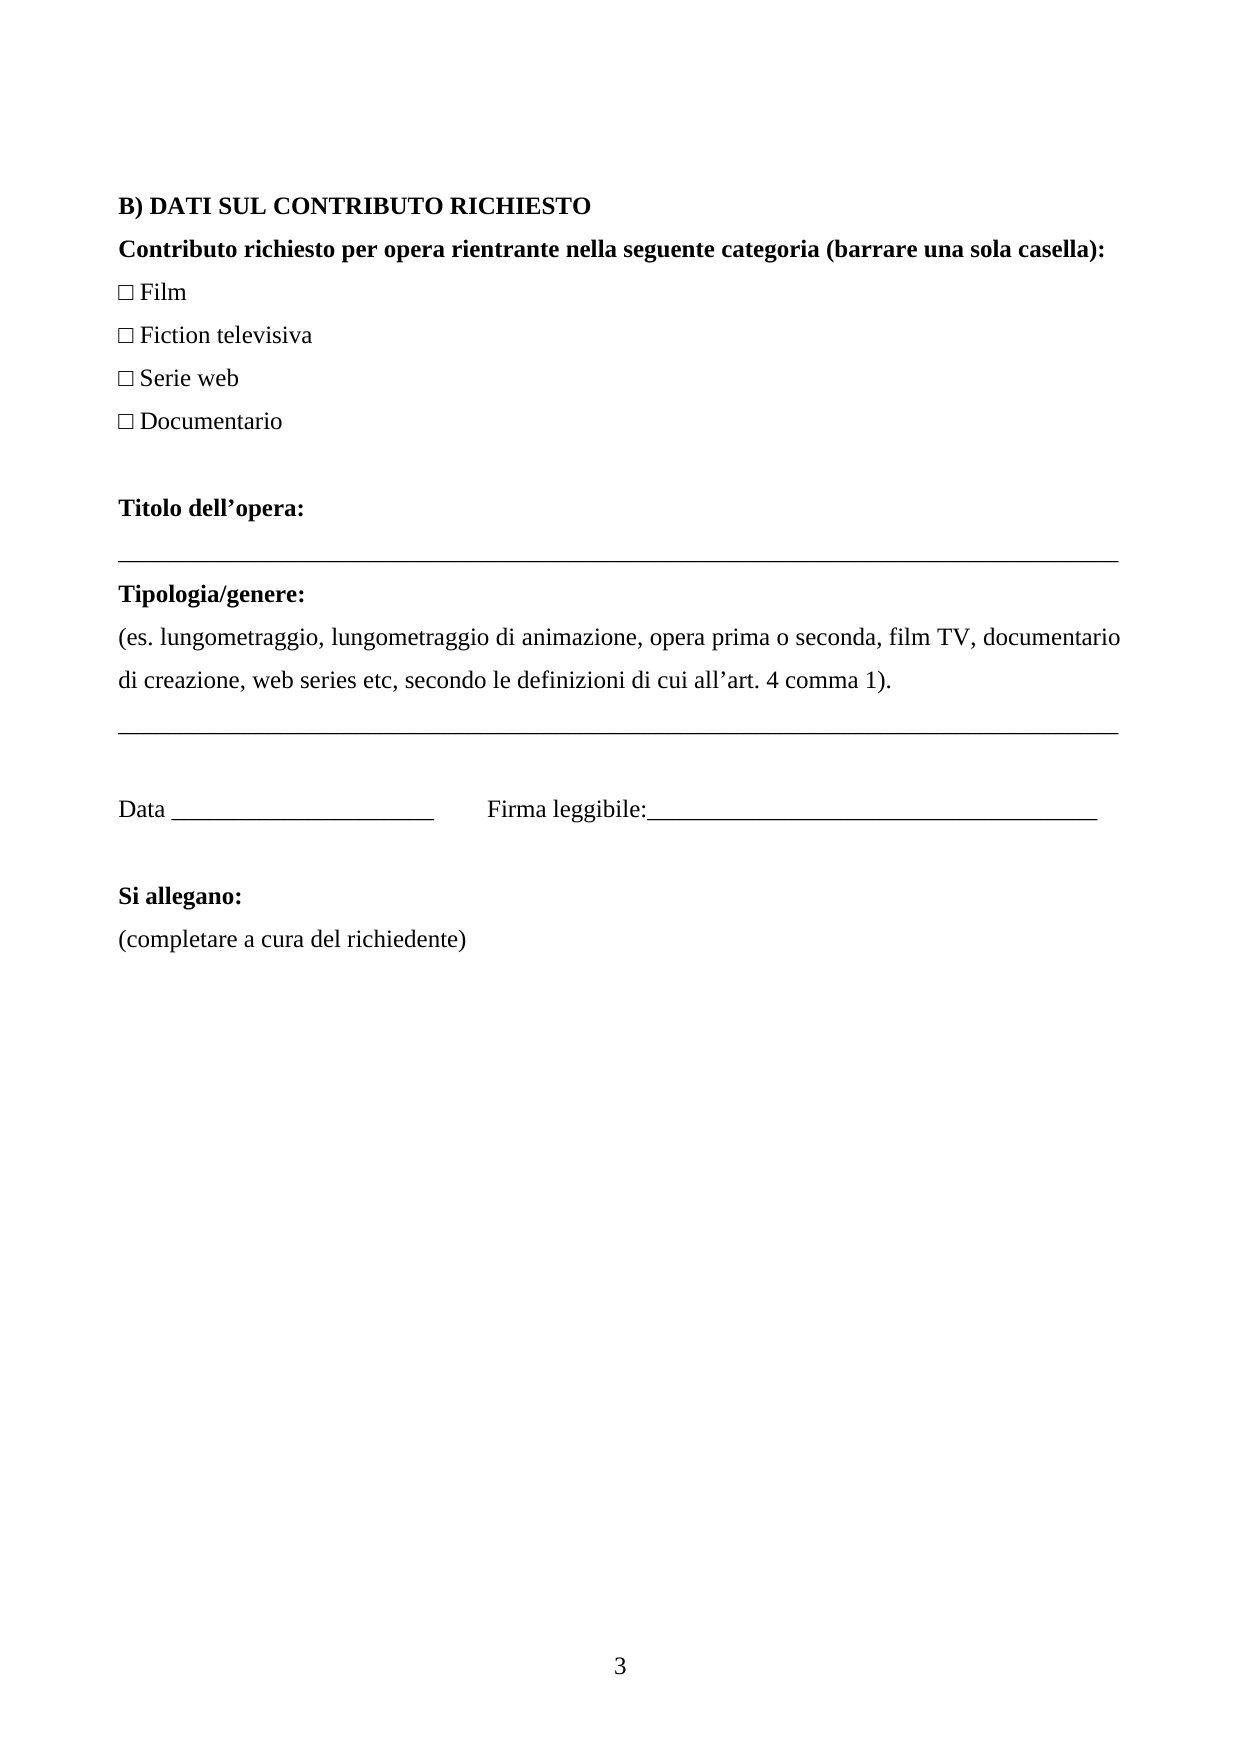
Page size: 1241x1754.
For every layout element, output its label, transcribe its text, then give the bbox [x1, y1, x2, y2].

text Titolo dell’opera: [118, 493, 1122, 521]
text (es. lungometraggio, lungometraggio di animazione, opera prima o seconda, film TV, documentario di creazione, web series etc, secondo le definizioni di cui all’art. 4 comma 1). [118, 622, 1122, 694]
text □ Fiction televisiva [118, 320, 1122, 349]
text Contributo richiesto per opera rientrante nella seguente categoria (barrare una sola casella): [118, 234, 1122, 263]
text □ Documentario [118, 406, 1122, 435]
text □ Film [118, 277, 1122, 306]
text Si allegano: [118, 881, 1122, 909]
text B) DATI SUL CONTRIBUTO RICHIESTO [118, 191, 1122, 219]
text (completare a cura del richiedente) [118, 924, 1122, 953]
text ________________________________________________________________________________ [118, 536, 1122, 564]
text □ Serie web [118, 363, 1122, 392]
text Data _____________________ Firma leggibile:____________________________________ [118, 794, 1122, 823]
text Tipologia/genere: [118, 579, 1122, 608]
text ________________________________________________________________________________ [118, 708, 1122, 737]
